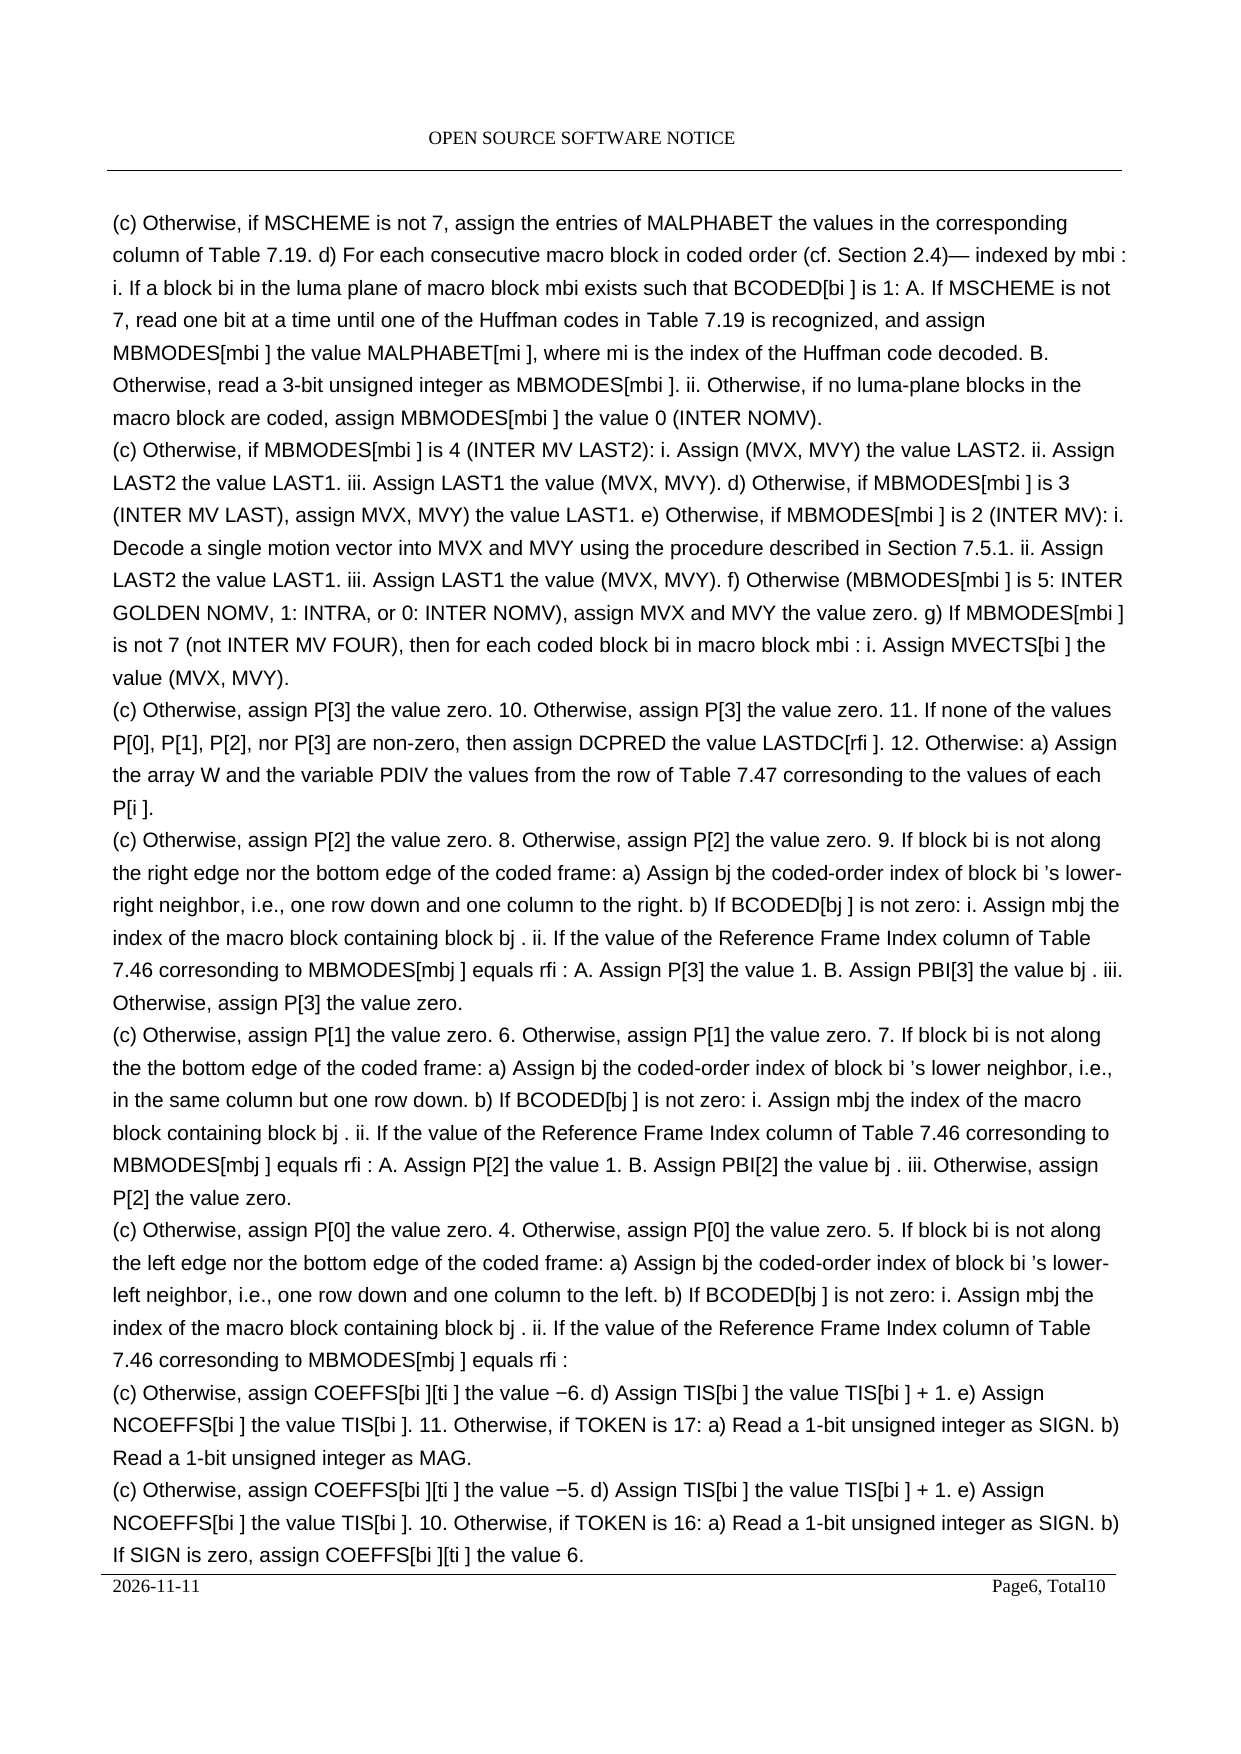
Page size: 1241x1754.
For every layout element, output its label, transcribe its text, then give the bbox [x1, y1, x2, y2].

text (c) Otherwise, assign COEFFS[bi ][ti ] the value −5. d) Assign TIS[bi ] the value TIS[bi ] + 1. e) Assign NCOEFFS[bi ] the value TIS[bi ]. 10. Otherwise, if TOKEN is 16: a) Read a 1-bit unsigned integer as SIGN. b) If SIGN is zero, assign COEFFS[bi ][ti ] the value 6. [112, 1474, 1128, 1571]
text (c) Otherwise, assign P[0] the value zero. 4. Otherwise, assign P[0] the value zero. 5. If block bi is not along the left edge nor the bottom edge of the coded frame: a) Assign bj the coded-order index of block bi ’s lower-left neighbor, i.e., one row down and one column to the left. b) If BCODED[bj ] is not zero: i. Assign mbj the index of the macro block containing block bj . ii. If the value of the Reference Frame Index column of Table 7.46 corresonding to MBMODES[mbj ] equals rfi : [112, 1214, 1128, 1376]
text (c) Otherwise, assign P[3] the value zero. 10. Otherwise, assign P[3] the value zero. 11. If none of the values P[0], P[1], P[2], nor P[3] are non-zero, then assign DCPRED the value LASTDC[rfi ]. 12. Otherwise: a) Assign the array W and the variable PDIV the values from the row of Table 7.47 corresonding to the values of each P[i ]. [112, 694, 1128, 824]
text (c) Otherwise, if MSCHEME is not 7, assign the entries of MALPHABET the values in the corresponding column of Table 7.19. d) For each consecutive macro block in coded order (cf. Section 2.4)— indexed by mbi : i. If a block bi in the luma plane of macro block mbi exists such that BCODED[bi ] is 1: A. If MSCHEME is not 7, read one bit at a time until one of the Huffman codes in Table 7.19 is recognized, and assign MBMODES[mbi ] the value MALPHABET[mi ], where mi is the index of the Huffman code decoded. B. Otherwise, read a 3-bit unsigned integer as MBMODES[mbi ]. ii. Otherwise, if no luma-plane blocks in the macro block are coded, assign MBMODES[mbi ] the value 0 (INTER NOMV). [112, 206, 1128, 434]
text (c) Otherwise, assign P[1] the value zero. 6. Otherwise, assign P[1] the value zero. 7. If block bi is not along the the bottom edge of the coded frame: a) Assign bj the coded-order index of block bi ’s lower neighbor, i.e., in the same column but one row down. b) If BCODED[bj ] is not zero: i. Assign mbj the index of the macro block containing block bj . ii. If the value of the Reference Frame Index column of Table 7.46 corresonding to MBMODES[mbj ] equals rfi : A. Assign P[2] the value 1. B. Assign PBI[2] the value bj . iii. Otherwise, assign P[2] the value zero. [112, 1019, 1128, 1214]
text (c) Otherwise, assign COEFFS[bi ][ti ] the value −6. d) Assign TIS[bi ] the value TIS[bi ] + 1. e) Assign NCOEFFS[bi ] the value TIS[bi ]. 11. Otherwise, if TOKEN is 17: a) Read a 1-bit unsigned integer as SIGN. b) Read a 1-bit unsigned integer as MAG. [112, 1376, 1128, 1474]
text (c) Otherwise, if MBMODES[mbi ] is 4 (INTER MV LAST2): i. Assign (MVX, MVY) the value LAST2. ii. Assign LAST2 the value LAST1. iii. Assign LAST1 the value (MVX, MVY). d) Otherwise, if MBMODES[mbi ] is 3 (INTER MV LAST), assign MVX, MVY) the value LAST1. e) Otherwise, if MBMODES[mbi ] is 2 (INTER MV): i. Decode a single motion vector into MVX and MVY using the procedure described in Section 7.5.1. ii. Assign LAST2 the value LAST1. iii. Assign LAST1 the value (MVX, MVY). f) Otherwise (MBMODES[mbi ] is 5: INTER GOLDEN NOMV, 1: INTRA, or 0: INTER NOMV), assign MVX and MVY the value zero. g) If MBMODES[mbi ] is not 7 (not INTER MV FOUR), then for each coded block bi in macro block mbi : i. Assign MVECTS[bi ] the value (MVX, MVY). [112, 434, 1128, 694]
text (c) Otherwise, assign P[2] the value zero. 8. Otherwise, assign P[2] the value zero. 9. If block bi is not along the right edge nor the bottom edge of the coded frame: a) Assign bj the coded-order index of block bi ’s lower-right neighbor, i.e., one row down and one column to the right. b) If BCODED[bj ] is not zero: i. Assign mbj the index of the macro block containing block bj . ii. If the value of the Reference Frame Index column of Table 7.46 corresonding to MBMODES[mbj ] equals rfi : A. Assign P[3] the value 1. B. Assign PBI[3] the value bj . iii. Otherwise, assign P[3] the value zero. [112, 824, 1128, 1019]
